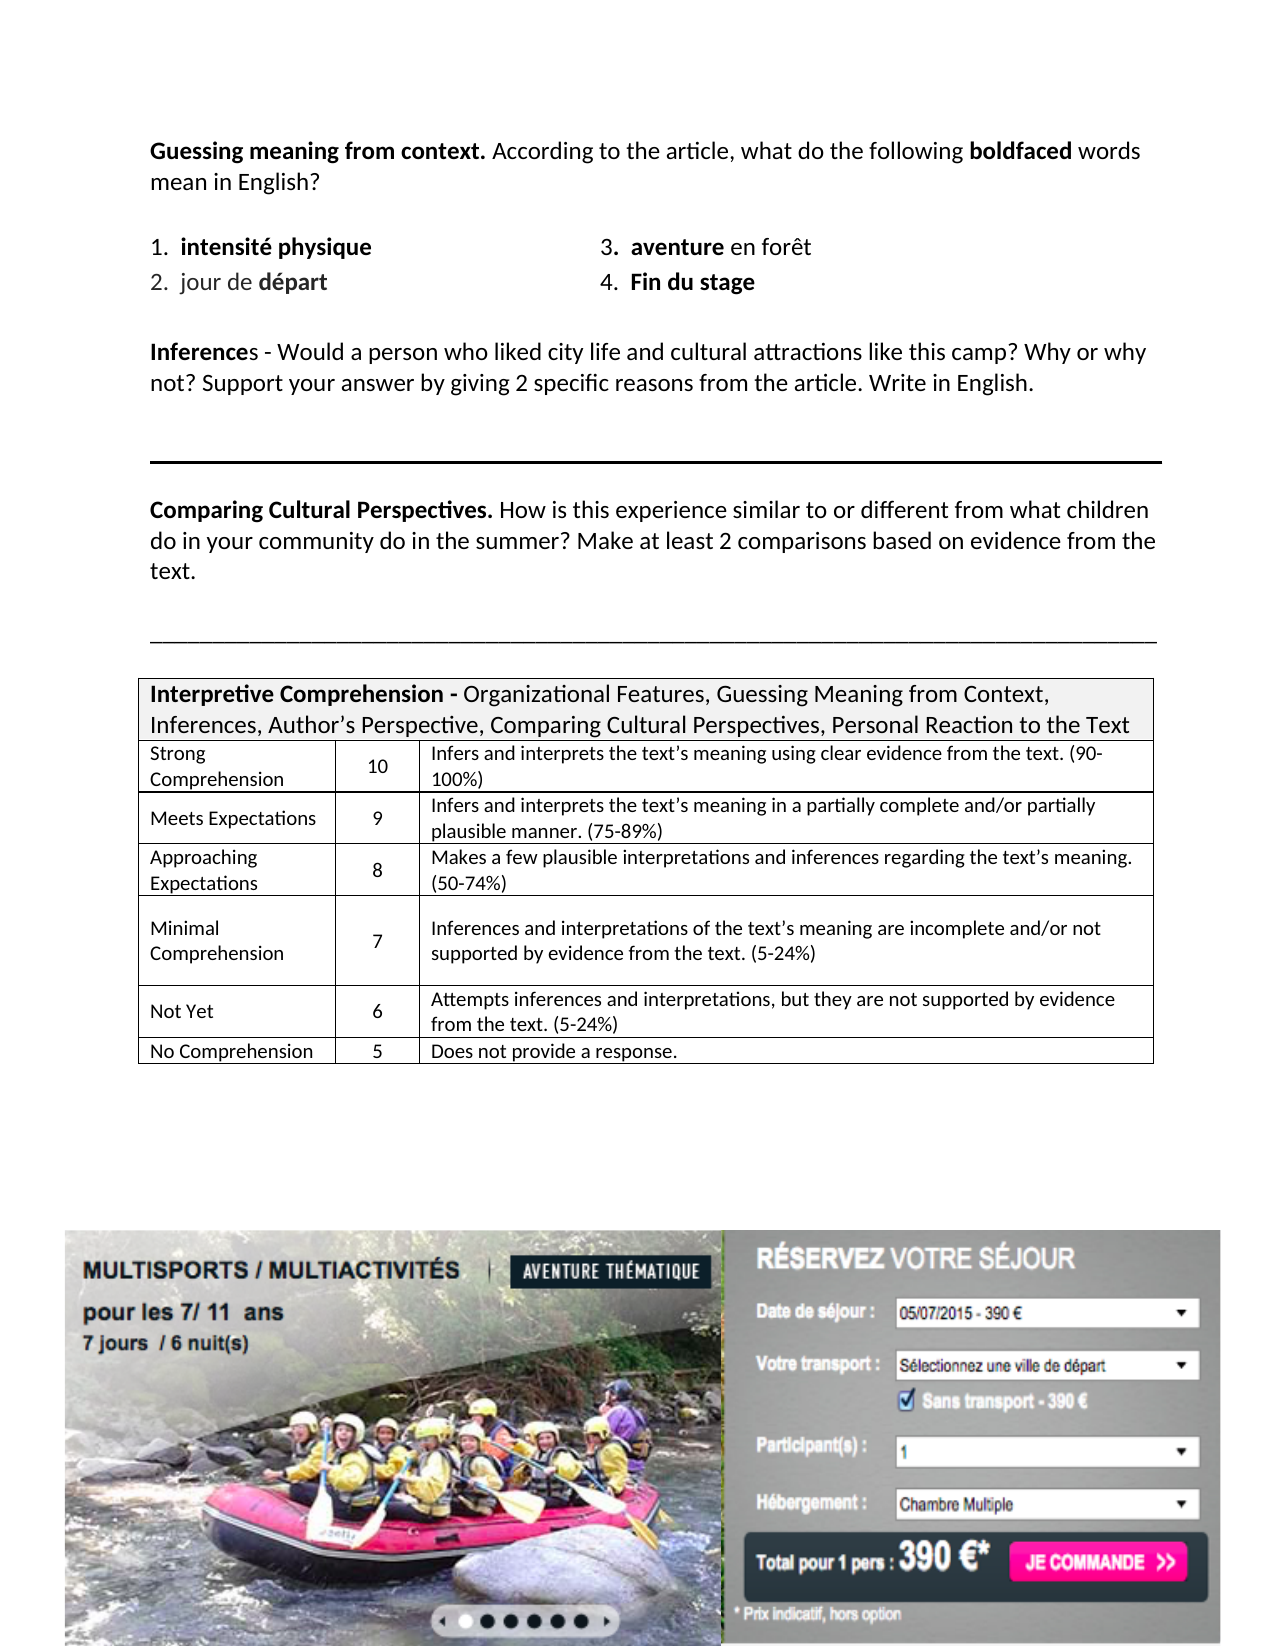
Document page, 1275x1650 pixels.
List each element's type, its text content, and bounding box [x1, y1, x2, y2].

table_cell 7 [336, 896, 419, 985]
text Guessing meaning from context. According to the article, what do the following boldfaced words mean in English? [150, 135, 1162, 196]
text 1. intensité physique 3. aventure en forêt [150, 231, 372, 262]
text _________________________________________________________________________________ [150, 616, 1162, 647]
table_cell Infers and interprets the text’s meaning using clear evidence from the text. (90-100%) [420, 741, 1153, 791]
text Comparing Cultural Perspectives. How is this experience similar to or different from what children do in your community do in the summer? Make at least 2 comparisons based on evidence from the text. [150, 494, 1162, 586]
table_cell Makes a few plausible interpretations and inferences regarding the text’s meaning. (50-74%) [420, 844, 1153, 895]
table_header Interpretive Comprehension - Organizational Features, Guessing Meaning from Context, Inferences, Author’s Perspective, Comparing Cultural Perspectives, Personal Reaction to the Text [139, 679, 1153, 739]
table_cell 5 [336, 1038, 419, 1063]
table_cell 8 [336, 844, 419, 895]
table_cell Not Yet [139, 986, 335, 1037]
table_cell Meets Expectations [139, 793, 335, 843]
table_cell Inferences and interpretations of the text’s meaning are incomplete and/or not supported by evidence from the text. (5-24%) [420, 896, 1153, 985]
table_cell No Comprehension [139, 1038, 335, 1063]
table_cell 6 [336, 986, 419, 1037]
table_cell Attempts inferences and interpretations, but they are not supported by evidence from the text. (5-24%) [420, 986, 1153, 1037]
table_cell Strong Comprehension [139, 741, 335, 791]
table_cell Does not provide a response. [420, 1038, 1153, 1063]
picture [64, 1230, 1221, 1646]
text 1. intensité physique 3. aventure en forêt [525, 231, 1162, 262]
text 2. jour de départ 4. Fin du stage [150, 266, 1162, 297]
table_cell Approaching Expectations [139, 844, 335, 895]
text Inferences - Would a person who liked city life and cultural attractions like this camp? Why or why not? Support your answer by giving 2 specific reasons from the article. Write in English. [150, 336, 1162, 397]
table_cell 10 [336, 741, 419, 791]
table_cell Minimal Comprehension [139, 896, 335, 985]
table_cell 9 [336, 793, 419, 843]
table_cell Infers and interprets the text’s meaning in a partially complete and/or partially plausible manner. (75-89%) [420, 793, 1153, 843]
